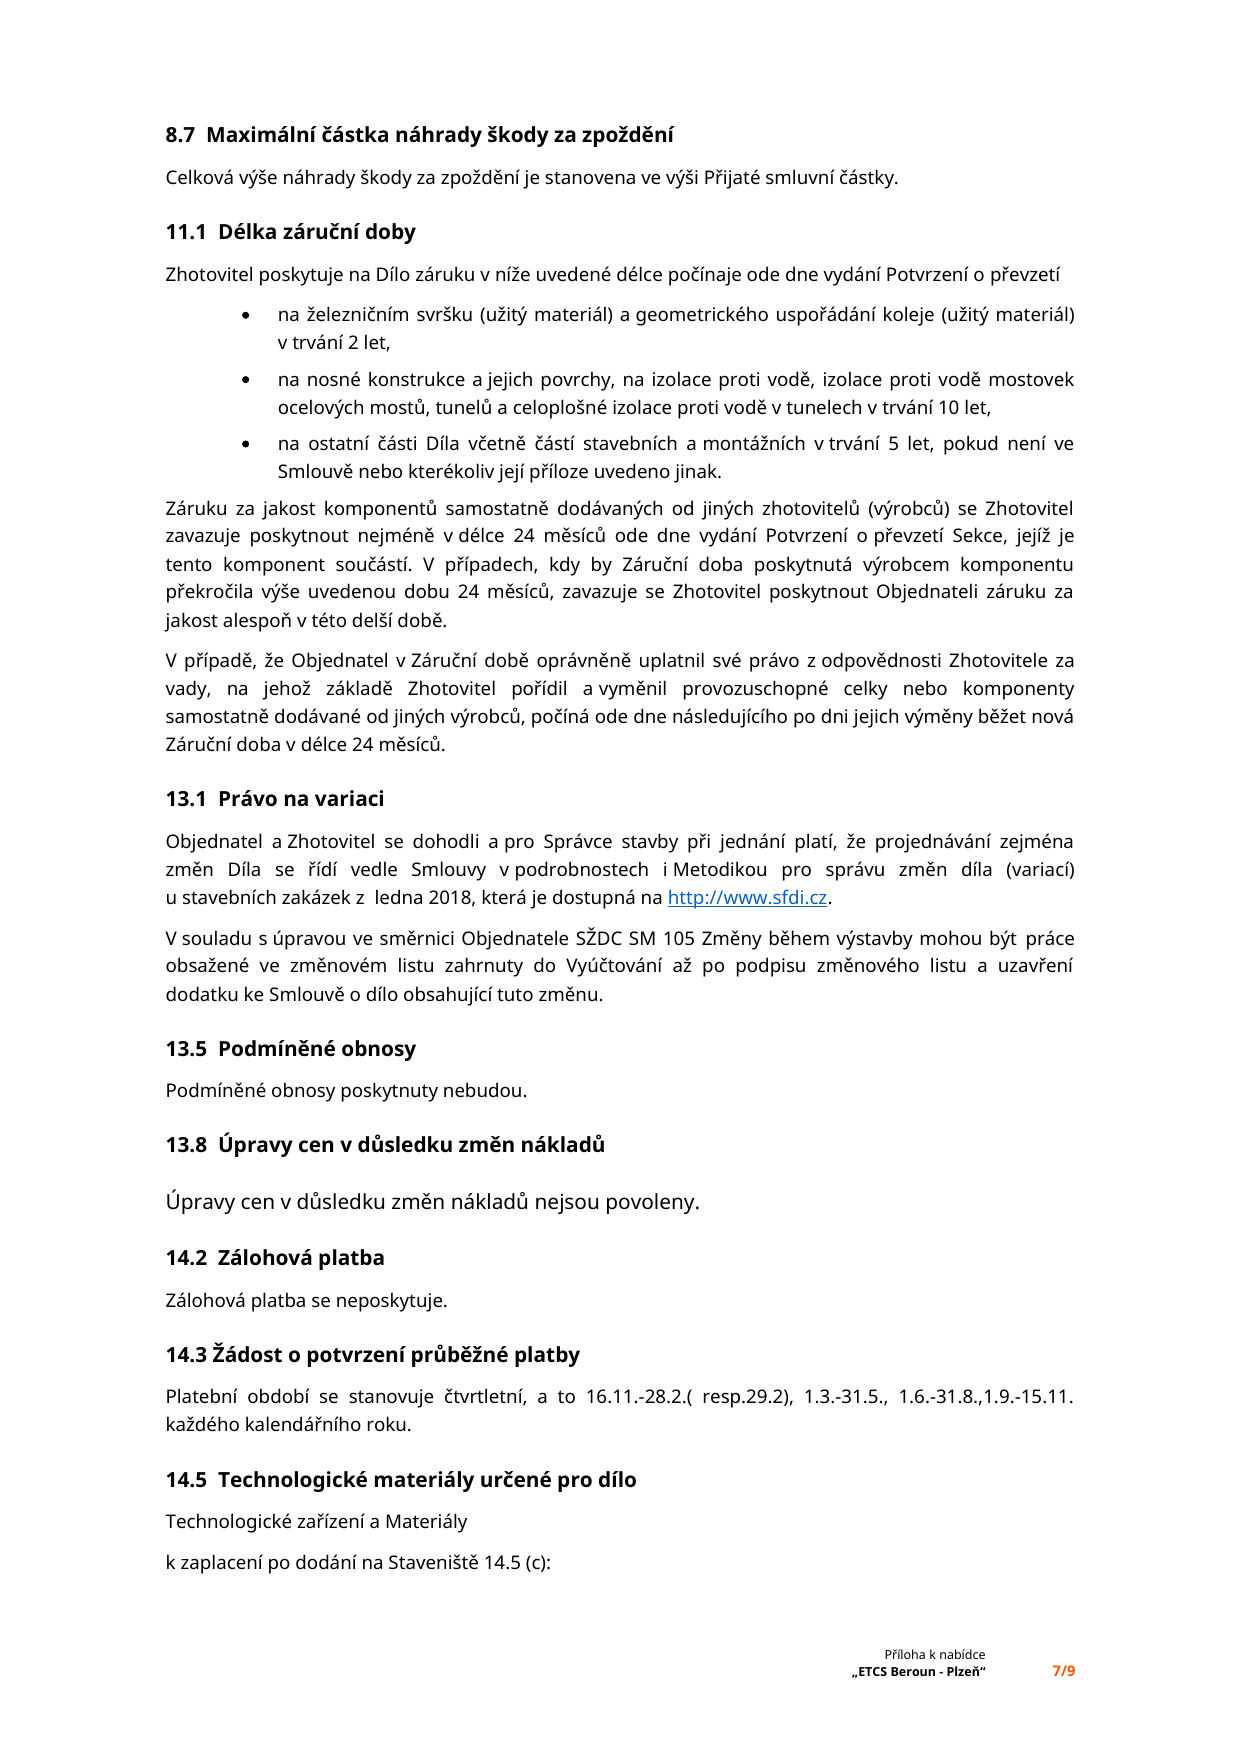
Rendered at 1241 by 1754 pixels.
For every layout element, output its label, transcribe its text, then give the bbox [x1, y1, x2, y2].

text 13.1 Právo na variaci [165, 784, 1075, 813]
text V souladu s úpravou ve směrnici Objednatele SŽDC SM 105 Změny během výstavby mohou být práce obsažené ve změnovém listu zahrnuty do Vyúčtování až po podpisu změnového listu a uzavření dodatku ke Smlouvě o dílo obsahující tuto změnu. [165, 925, 1075, 1006]
text Úpravy cen v důsledku změn nákladů nejsou povoleny. [165, 1187, 1075, 1215]
text Záruku za jakost komponentů samostatně dodávaných od jiných zhotovitelů (výrobců) se Zhotovitel zavazuje poskytnout nejméně v délce 24 měsíců ode dne vydání Potvrzení o převzetí Sekce, jejíž je tento komponent součástí. V případech, kdy by Záruční doba poskytnutá výrobcem komponentu překročila výše uvedenou dobu 24 měsíců, zavazuje se Zhotovitel poskytnout Objednateli záruku za jakost alespoň v této delší době. [165, 495, 1075, 632]
text Podmíněné obnosy poskytnuty nebudou. [165, 1078, 1075, 1103]
text Technologické zařízení a Materiály [165, 1508, 1075, 1534]
text 14.3 Žádost o potvrzení průběžné platby [165, 1340, 1075, 1368]
text k zaplacení po dodání na Staveniště 14.5 (c): [165, 1549, 1075, 1574]
text Zálohová platba se neposkytuje. [165, 1287, 1075, 1312]
text Celková výše náhrady škody za zpoždění je stanovena ve výši Přijaté smluvní částky. [165, 164, 1075, 190]
text na nosné konstrukce a jejich povrchy, na izolace proti vodě, izolace proti vodě mostovek ocelových mostů, tunelů a celoplošné izolace proti vodě v tunelech v trvání 10 let, [242, 366, 1075, 419]
text 14.2 Zálohová platba [165, 1243, 1075, 1272]
text 13.8 Úpravy cen v důsledku změn nákladů [165, 1131, 1075, 1159]
text V případě, že Objednatel v Záruční době oprávněně uplatnil své právo z odpovědnosti Zhotovitele za vady, na jehož základě Zhotovitel pořídil a vyměnil provozuschopné celky nebo komponenty samostatně dodávané od jiných výrobců, počíná ode dne následujícího po dni jejich výměny běžet nová Záruční doba v délce 24 měsíců. [165, 647, 1075, 757]
text na ostatní části Díla včetně částí stavebních a montážních v trvání 5 let, pokud není ve Smlouvě nebo kterékoliv její příloze uvedeno jinak. [242, 430, 1075, 484]
text Objednatel a Zhotovitel se dohodli a pro Správce stavby při jednání platí, že projednávání zejména změn Díla se řídí vedle Smlouvy v podrobnostech i Metodikou pro správu změn díla (variací) u stavebních zakázek z ledna 2018, která je dostupná na http://www.sfdi.cz. [165, 828, 1075, 910]
text 8.7 Maximální částka náhrady škody za zpoždění [165, 121, 1075, 149]
text Platební období se stanovuje čtvrtletní, a to 16.11.-28.2.( resp.29.2), 1.3.-31.5., 1.6.-31.8.,1.9.-15.11. každého kalendářního roku. [165, 1384, 1075, 1437]
text Zhotovitel poskytuje na Dílo záruku v níže uvedené délce počínaje ode dne vydání Potvrzení o převzetí [165, 261, 1075, 287]
text 14.5 Technologické materiály určené pro dílo [165, 1465, 1075, 1493]
text 11.1 Délka záruční doby [165, 217, 1075, 246]
text na železničním svršku (užitý materiál) a geometrického uspořádání koleje (užitý materiál) v trvání 2 let, [242, 302, 1075, 355]
text 13.5 Podmíněné obnosy [165, 1034, 1075, 1062]
